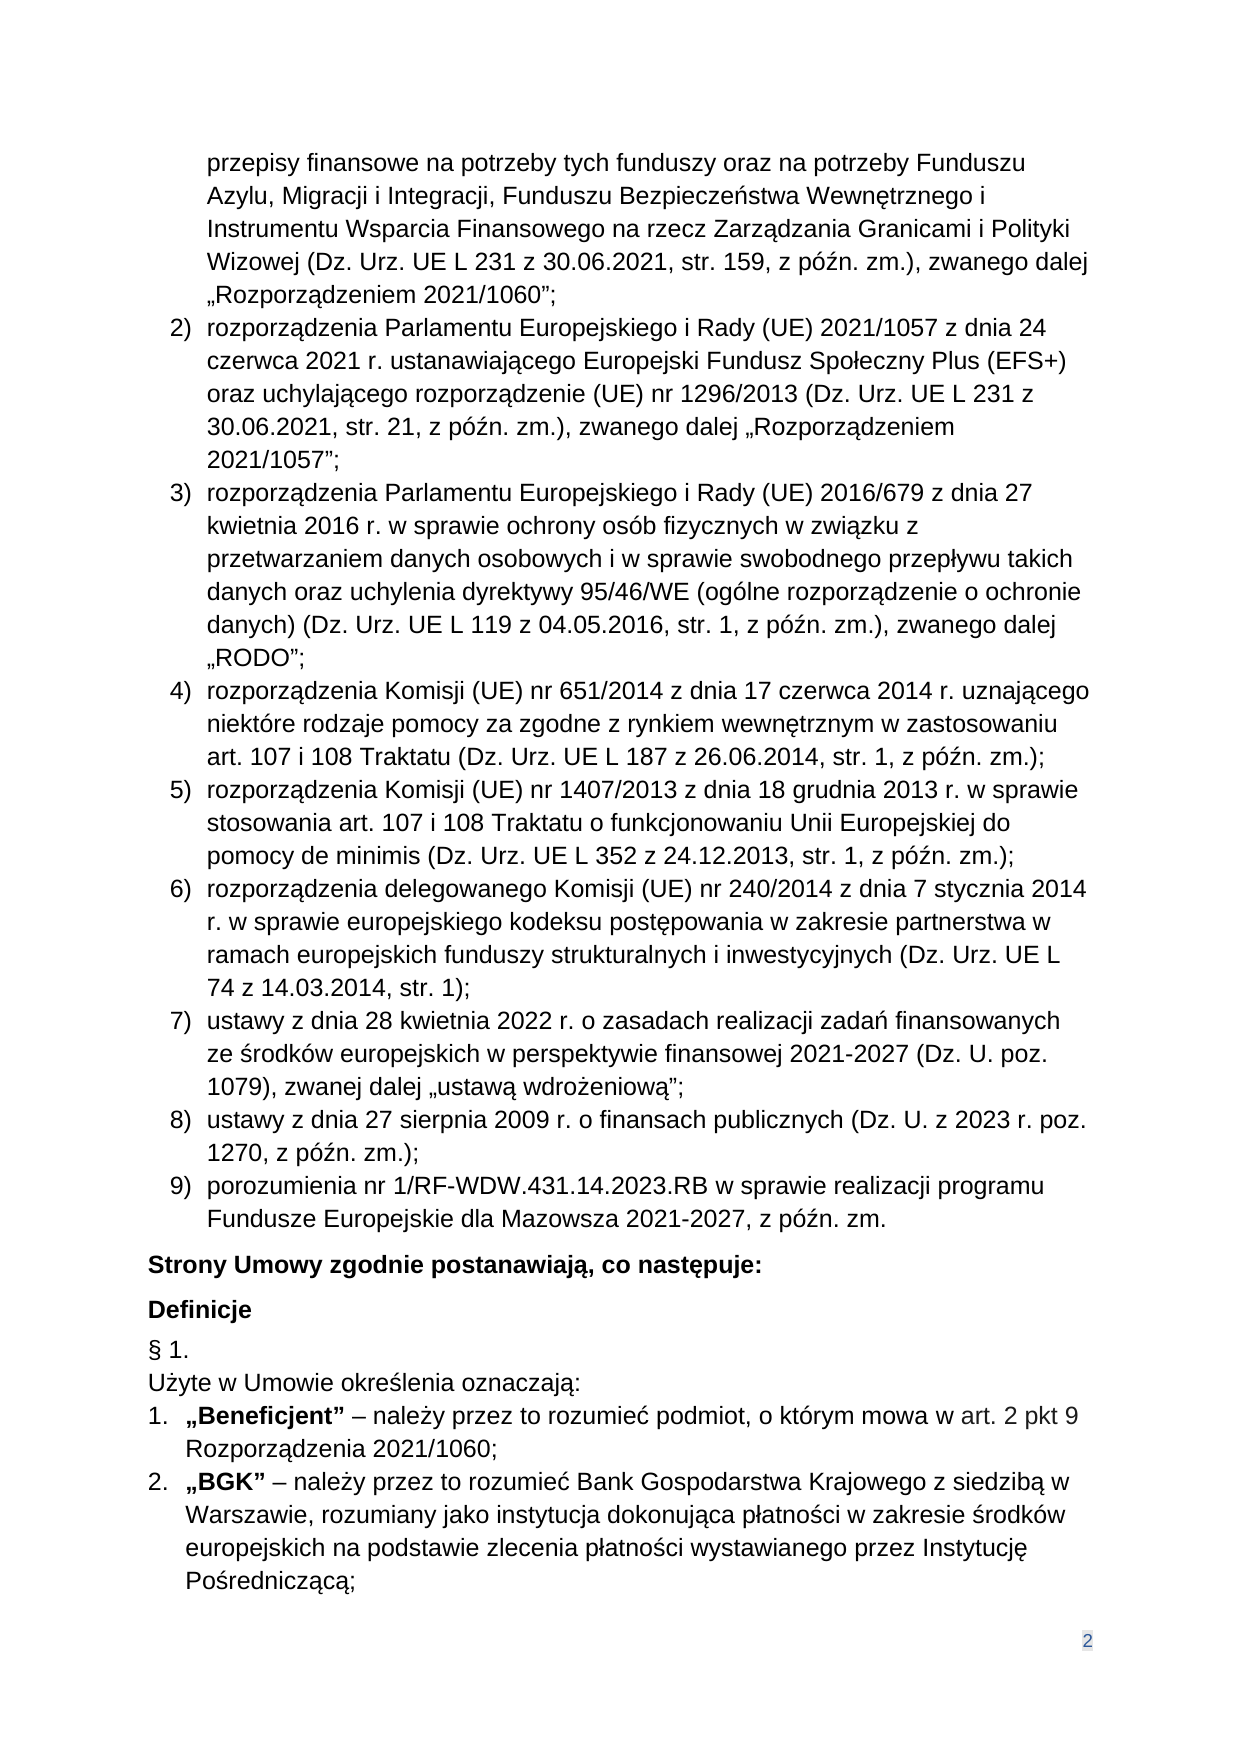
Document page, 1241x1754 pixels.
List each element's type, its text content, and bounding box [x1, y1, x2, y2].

list rozporządzenia Komisji (UE) nr 651/2014 z dnia 17 czerwca 2014 r. uznającego niektóre rodzaje pomocy za zgodne z rynkiem wewnętrznym w zastosowaniu art. 107 i 108 Traktatu (Dz. Urz. UE L 187 z 26.06.2014, str. 1, z późn. zm.); [169, 676, 1093, 771]
list rozporządzenia Komisji (UE) nr 1407/2013 z dnia 18 grudnia 2013 r. w sprawie stosowania art. 107 i 108 Traktatu o funkcjonowaniu Unii Europejskiej do pomocy de minimis (Dz. Urz. UE L 352 z 24.12.2013, str. 1, z późn. zm.); [169, 775, 1093, 870]
subtitle § 1. [148, 1334, 1093, 1363]
list rozporządzenia Parlamentu Europejskiego i Rady (UE) 2016/679 z dnia 27 kwietnia 2016 r. w sprawie ochrony osób fizycznych w związku z przetwarzaniem danych osobowych i w sprawie swobodnego przepływu takich danych oraz uchylenia dyrektywy 95/46/WE (ogólne rozporządzenie o ochronie danych) (Dz. Urz. UE L 119 z 04.05.2016, str. 1, z późn. zm.), zwanego dalej „RODO”; [169, 478, 1093, 672]
list „Beneficjent” – należy przez to rozumieć podmiot, o którym mowa w art. 2 pkt 9 Rozporządzenia 2021/1060; [148, 1401, 1093, 1462]
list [169, 148, 1093, 308]
list rozporządzenia Parlamentu Europejskiego i Rady (UE) 2021/1057 z dnia 24 czerwca 2021 r. ustanawiającego Europejski Fundusz Społeczny Plus (EFS+) oraz uchylającego rozporządzenie (UE) nr 1296/2013 (Dz. Urz. UE L 231 z 30.06.2021, str. 21, z późn. zm.), zwanego dalej „Rozporządzeniem 2021/1057”; [169, 313, 1093, 473]
list ustawy z dnia 27 sierpnia 2009 r. o finansach publicznych (Dz. U. z 2023 r. poz. 1270, z późn. zm.); [169, 1105, 1093, 1167]
subtitle Definicje [148, 1295, 1093, 1324]
list „BGK” – należy przez to rozumieć Bank Gospodarstwa Krajowego z siedzibą w Warszawie, rozumiany jako instytucja dokonująca płatności w zakresie środków europejskich na podstawie zlecenia płatności wystawianego przez Instytucję Pośredniczącą; [148, 1467, 1093, 1594]
list rozporządzenia delegowanego Komisji (UE) nr 240/2014 z dnia 7 stycznia 2014 r. w sprawie europejskiego kodeksu postępowania w zakresie partnerstwa w ramach europejskich funduszy strukturalnych i inwestycyjnych (Dz. Urz. UE L 74 z 14.03.2014, str. 1); [169, 874, 1093, 1002]
text Strony Umowy zgodnie postanawiają, co następuje: [148, 1250, 1093, 1278]
list ustawy z dnia 28 kwietnia 2022 r. o zasadach realizacji zadań finansowanych ze środków europejskich w perspektywie finansowej 2021-2027 (Dz. U. poz. 1079), zwanej dalej „ustawą wdrożeniową”; [169, 1006, 1093, 1101]
list porozumienia nr 1/RF-WDW.431.14.2023.RB w sprawie realizacji programu Fundusze Europejskie dla Mazowsza 2021-2027, z późn. zm. [169, 1171, 1093, 1233]
text Użyte w Umowie określenia oznaczają: [148, 1368, 1093, 1396]
